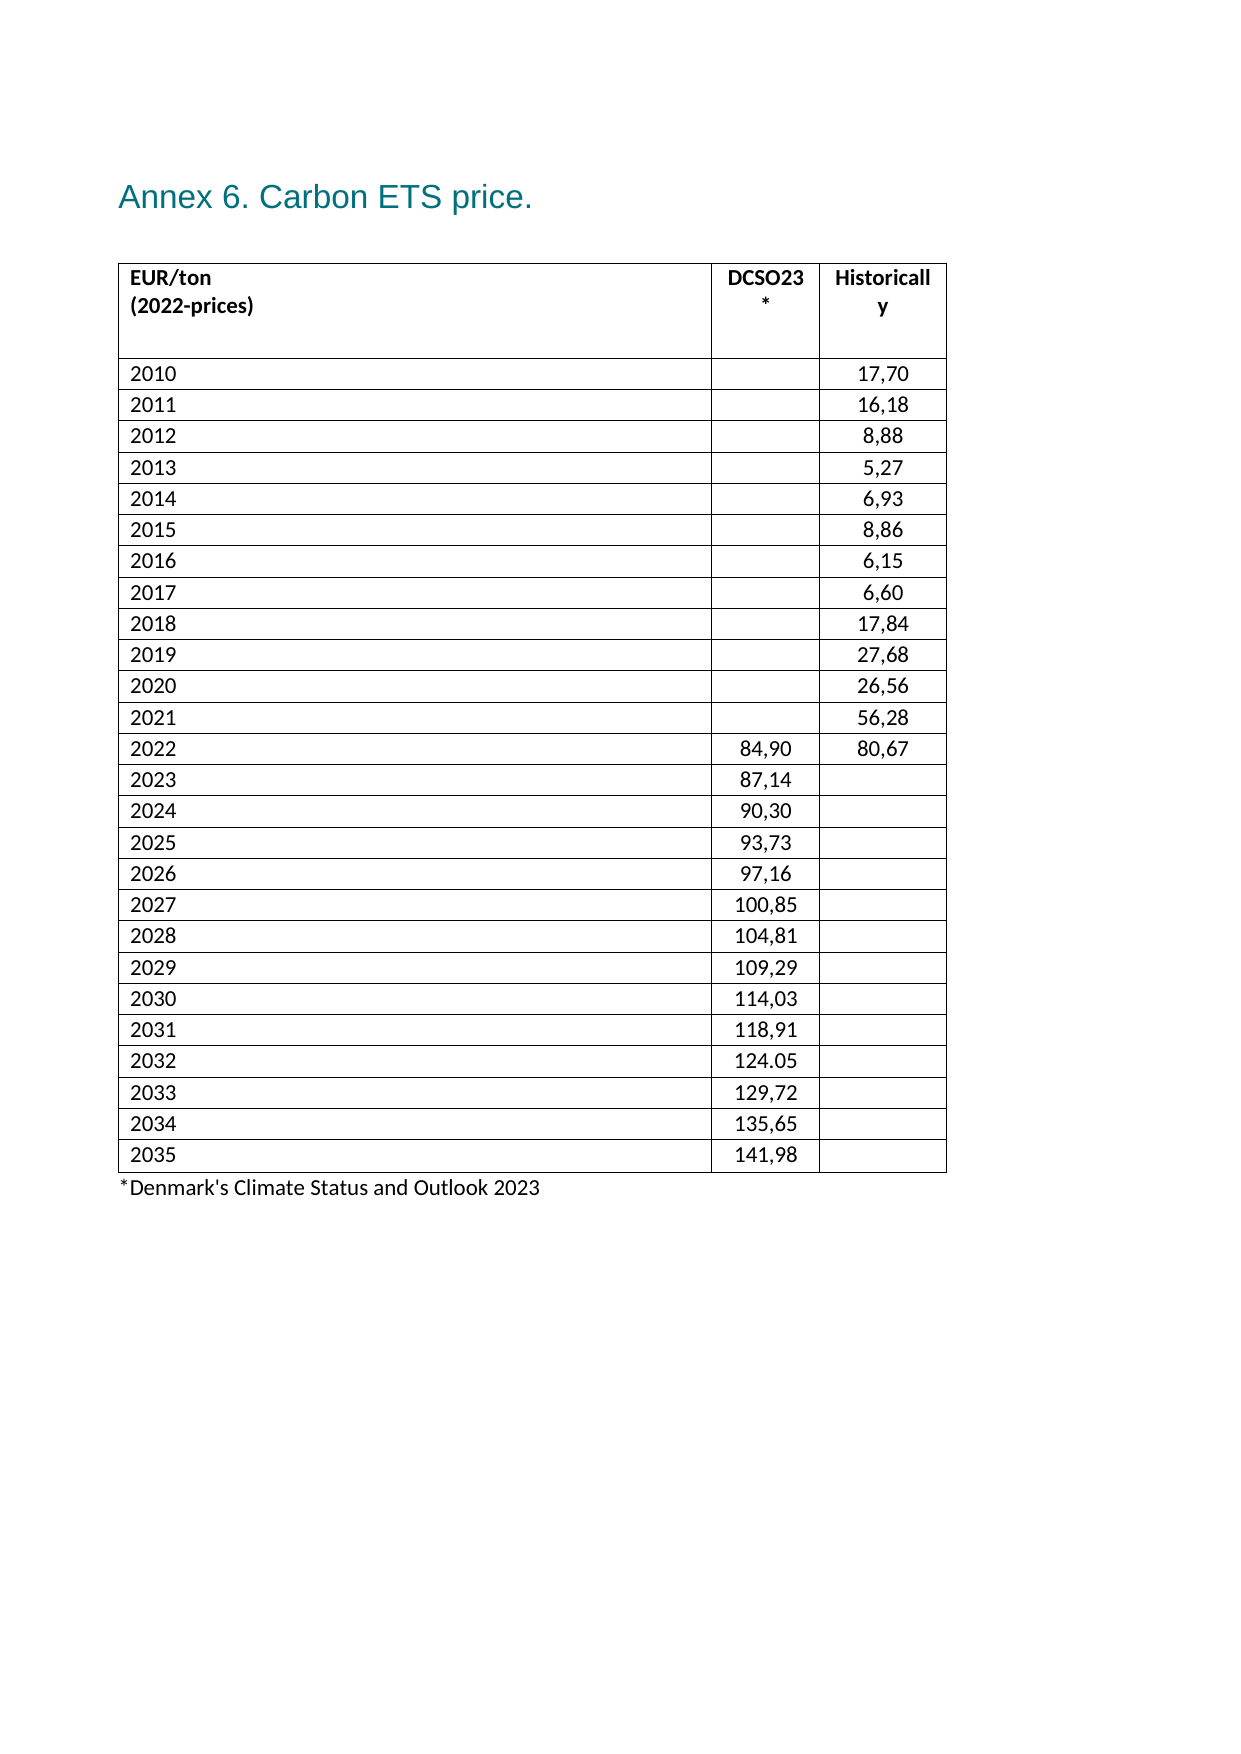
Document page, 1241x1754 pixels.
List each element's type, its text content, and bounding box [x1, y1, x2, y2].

table_cell [712, 578, 819, 608]
table_cell 17,84 [820, 609, 946, 639]
table_cell [712, 609, 819, 639]
table_cell [820, 1140, 946, 1172]
table_cell 87,14 [712, 765, 819, 795]
table_cell 104,81 [712, 921, 819, 952]
table_cell 2028 [119, 921, 711, 952]
table_cell 2017 [119, 578, 711, 608]
table_cell 109,29 [712, 953, 819, 983]
table_cell [712, 703, 819, 733]
table_cell 56,28 [820, 703, 946, 733]
table_cell 2025 [119, 828, 711, 858]
table_cell 2015 [119, 515, 711, 545]
table_cell [712, 359, 819, 389]
table_cell 2018 [119, 609, 711, 639]
table_cell 2024 [119, 796, 711, 827]
table_cell [712, 484, 819, 514]
table_cell 6,60 [820, 578, 946, 608]
table_cell 93,73 [712, 828, 819, 858]
table_cell [820, 796, 946, 827]
table_header Historically [820, 264, 946, 358]
table_cell 6,93 [820, 484, 946, 514]
table_cell 8,88 [820, 421, 946, 452]
table_header DCSO23* [712, 264, 819, 358]
table_cell 2021 [119, 703, 711, 733]
table_cell 2023 [119, 765, 711, 795]
table_cell [820, 890, 946, 920]
table_cell 16,18 [820, 390, 946, 420]
table_cell 2031 [119, 1015, 711, 1045]
table_cell 27,68 [820, 640, 946, 670]
table_cell [712, 515, 819, 545]
table_header EUR/ton (2022-prices) [119, 264, 711, 358]
table_cell [712, 671, 819, 702]
table_cell 97,16 [712, 859, 819, 889]
table_cell 2019 [119, 640, 711, 670]
table_cell 2012 [119, 421, 711, 452]
table_cell 124.05 [712, 1046, 819, 1077]
table_cell [820, 1046, 946, 1077]
table_cell 2035 [119, 1140, 711, 1172]
table_cell [820, 953, 946, 983]
table_cell [820, 859, 946, 889]
table_cell 2026 [119, 859, 711, 889]
table_cell 141,98 [712, 1140, 819, 1172]
table_cell 90,30 [712, 796, 819, 827]
table_cell 26,56 [820, 671, 946, 702]
table_cell [820, 1015, 946, 1045]
table_cell 2020 [119, 671, 711, 702]
table_cell 2034 [119, 1109, 711, 1139]
table_cell [712, 390, 819, 420]
table_cell 2030 [119, 984, 711, 1014]
table_cell [820, 828, 946, 858]
table_cell 2029 [119, 953, 711, 983]
text *Denmark's Climate Status and Outlook 2023 [118, 1173, 1122, 1201]
table_cell 129,72 [712, 1078, 819, 1108]
table_cell [820, 765, 946, 795]
table_cell [820, 984, 946, 1014]
table_cell 2032 [119, 1046, 711, 1077]
table_cell [820, 921, 946, 952]
table_cell [820, 1109, 946, 1139]
table_cell 114,03 [712, 984, 819, 1014]
table_cell 6,15 [820, 546, 946, 577]
table_cell 5,27 [820, 453, 946, 483]
table_cell 17,70 [820, 359, 946, 389]
table_cell 80,67 [820, 734, 946, 764]
table_cell 2027 [119, 890, 711, 920]
table_cell 135,65 [712, 1109, 819, 1139]
table_cell 2033 [119, 1078, 711, 1108]
table_cell [712, 421, 819, 452]
table_cell [820, 1078, 946, 1108]
table_cell [712, 546, 819, 577]
table_cell 100,85 [712, 890, 819, 920]
table_cell 2011 [119, 390, 711, 420]
table_cell [712, 453, 819, 483]
table_cell 2022 [119, 734, 711, 764]
table_cell [712, 640, 819, 670]
table_cell 2016 [119, 546, 711, 577]
table_cell 2014 [119, 484, 711, 514]
table_cell 8,86 [820, 515, 946, 545]
table_cell 84,90 [712, 734, 819, 764]
table_cell 2010 [119, 359, 711, 389]
table_cell 2013 [119, 453, 711, 483]
text Annex 6. Carbon ETS price. [118, 177, 1122, 216]
table_cell 118,91 [712, 1015, 819, 1045]
